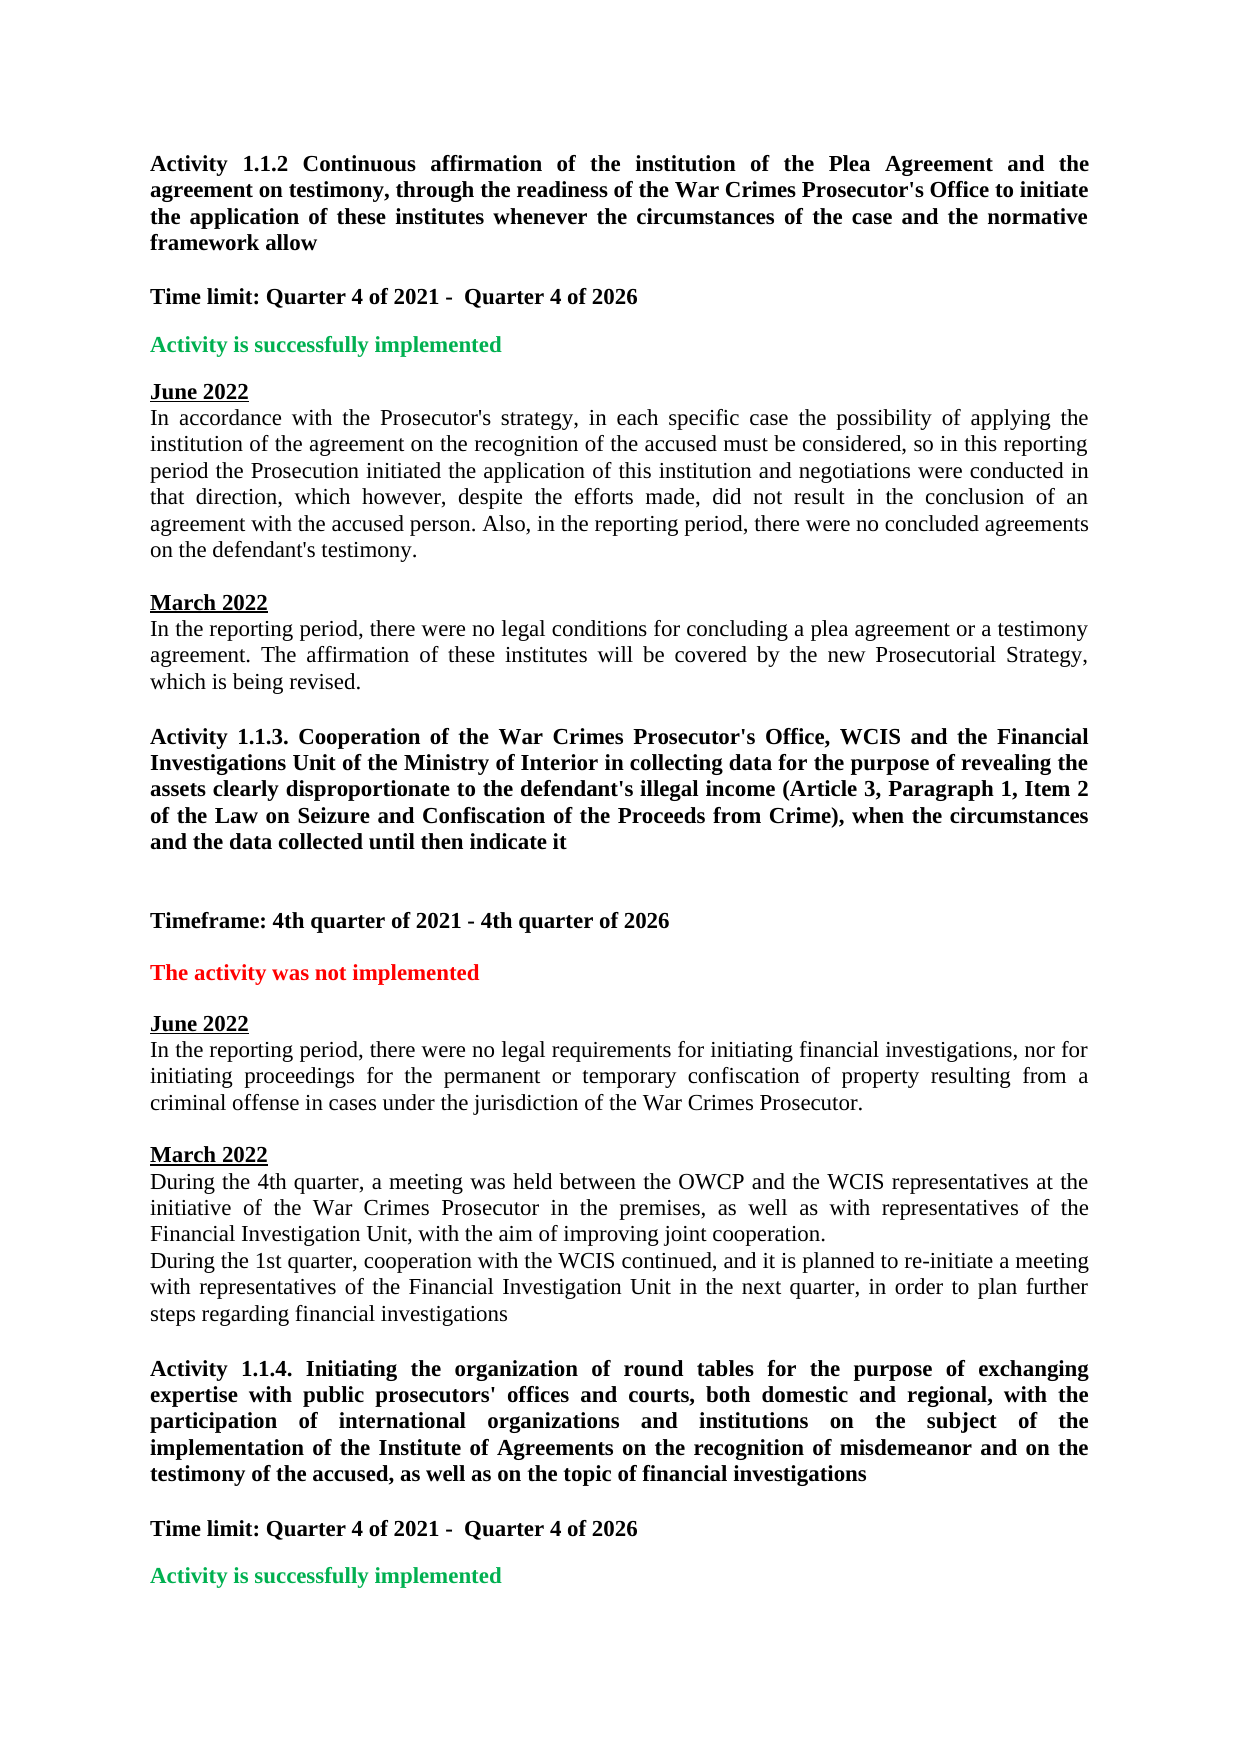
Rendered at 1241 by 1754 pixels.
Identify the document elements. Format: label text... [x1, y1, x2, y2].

text In the reporting period, there were no legal requirements for initiating financial investigations, nor for initiating proceedings for the permanent or temporary confiscation of property resulting from a criminal offense in cases under the jurisdiction of the War Crimes Prosecutor. [150, 1036, 1090, 1115]
text March 2022 [150, 1141, 1090, 1168]
text During the 4th quarter, a meeting was held between the OWCP and the WCIS representatives at the initiative of the War Crimes Prosecutor in the premises, as well as with representatives of the Financial Investigation Unit, with the aim of improving joint cooperation. [150, 1168, 1090, 1247]
subtitle Activity 1.1.2 Continuous affirmation of the institution of the Plea Agreement and the agreement on testimony, through the readiness of the War Crimes Prosecutor's Office to initiate the application of these institutes whenever the circumstances of the case and the normative framework allow [150, 150, 1090, 255]
text Timeframe: 4th quarter of 2021 - 4th quarter of 2026 [150, 908, 1090, 934]
text In accordance with the Prosecutor's strategy, in each specific case the possibility of applying the institution of the agreement on the recognition of the accused must be considered, so in this reporting period the Prosecution initiated the application of this institution and negotiations were conducted in that direction, which however, despite the efforts made, did not result in the conclusion of an agreement with the accused person. Also, in the reporting period, there were no concluded agreements on the defendant's testimony. [150, 404, 1090, 562]
text Time limit: Quarter 4 of 2021 - Quarter 4 of 2026 [150, 1515, 1090, 1542]
text Activity is successfully implemented [150, 1562, 1090, 1589]
text March 2022 [150, 589, 1090, 615]
text During the 1st quarter, cooperation with the WCIS continued, and it is planned to re-initiate a meeting with representatives of the Financial Investigation Unit in the next quarter, in order to plan further steps regarding financial investigations [150, 1247, 1090, 1326]
text The activity was not implemented [150, 959, 1090, 985]
subtitle Activity 1.1.3. Cooperation of the War Crimes Prosecutor's Office, WCIS and the Financial Investigations Unit of the Ministry of Interior in collecting data for the purpose of revealing the assets clearly disproportionate to the defendant's illegal income (Article 3, Paragraph 1, Item 2 of the Law on Seizure and Confiscation of the Proceeds from Crime), when the circumstances and the data collected until then indicate it [150, 723, 1090, 854]
text Activity is successfully implemented [150, 331, 1090, 357]
text June 2022 [150, 378, 1090, 404]
subtitle Activity 1.1.4. Initiating the organization of round tables for the purpose of exchanging expertise with public prosecutors' offices and courts, both domestic and regional, with the participation of international organizations and institutions on the subject of the implementation of the Institute of Agreements on the recognition of misdemeanor and on the testimony of the accused, as well as on the topic of financial investigations [150, 1355, 1090, 1486]
text In the reporting period, there were no legal conditions for concluding a plea agreement or a testimony agreement. The affirmation of these institutes will be covered by the new Prosecutorial Strategy, which is being revised. [150, 615, 1090, 694]
text Time limit: Quarter 4 of 2021 - Quarter 4 of 2026 [150, 283, 1090, 310]
text June 2022 [150, 1010, 1090, 1036]
